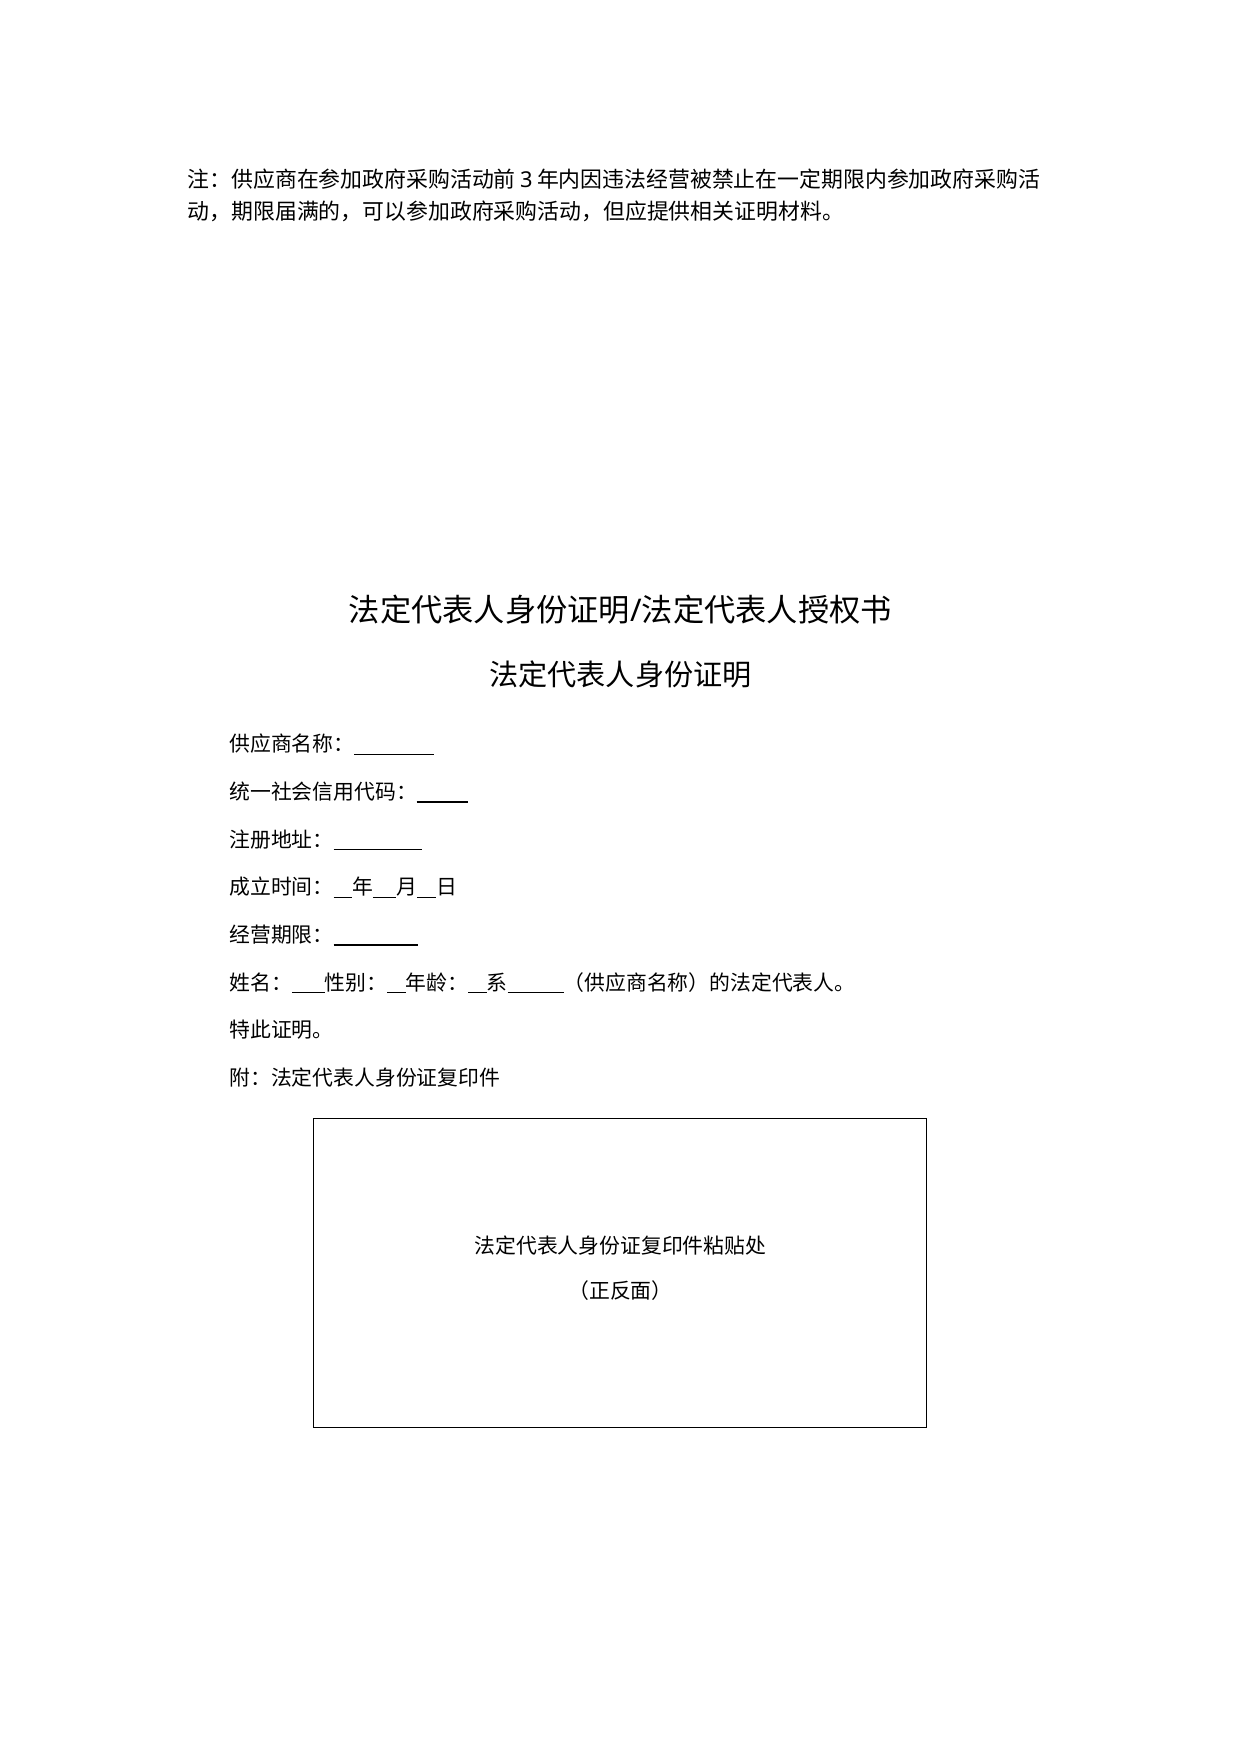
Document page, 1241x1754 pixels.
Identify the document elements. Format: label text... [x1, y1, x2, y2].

text 注册地址： [187, 822, 1053, 854]
text 成立时间： 年 月 日 [187, 869, 1053, 902]
text 经营期限： [187, 917, 1053, 949]
text 供应商名称： [187, 727, 1053, 759]
text 法定代表人身份证明 [187, 640, 1053, 705]
text 统一社会信用代码： [187, 774, 1053, 807]
text 姓名： 性别： 年龄： 系 （供应商名称）的法定代表人。 [187, 964, 1053, 997]
text 特此证明。 [187, 1012, 1053, 1045]
text 法定代表人身份证明/法定代表人授权书 [187, 575, 1053, 640]
table_header 法定代表人身份证复印件粘贴处 （正反面） [314, 1119, 926, 1427]
text 附：法定代表人身份证复印件 [187, 1060, 1053, 1092]
text 注：供应商在参加政府采购活动前3年内因违法经营被禁止在一定期限内参加政府采购活动，期限届满的，可以参加政府采购活动，但应提供相关证明材料。 [187, 162, 1053, 225]
